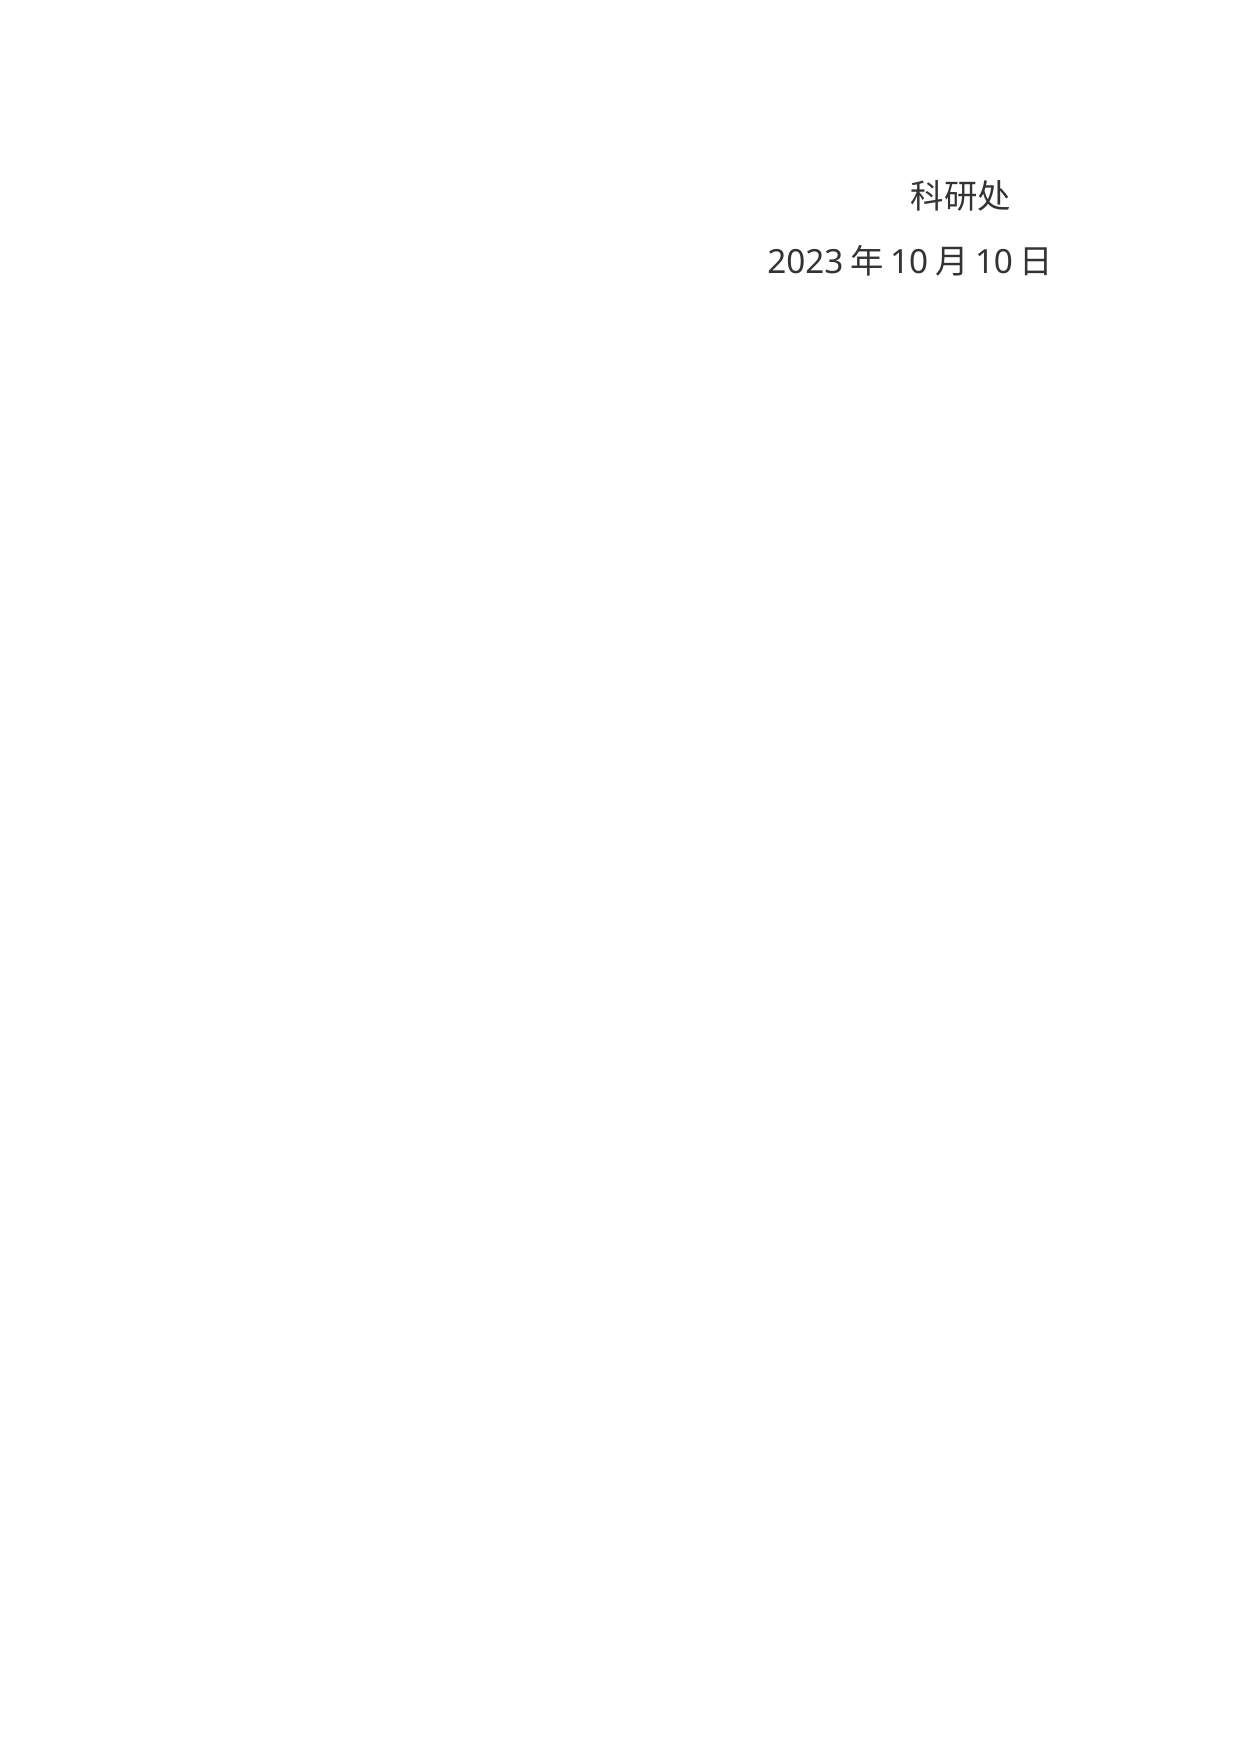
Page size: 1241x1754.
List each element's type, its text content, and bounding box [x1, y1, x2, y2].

text 科研处 [187, 162, 1011, 227]
text 2023年10月10日 [187, 227, 1053, 292]
